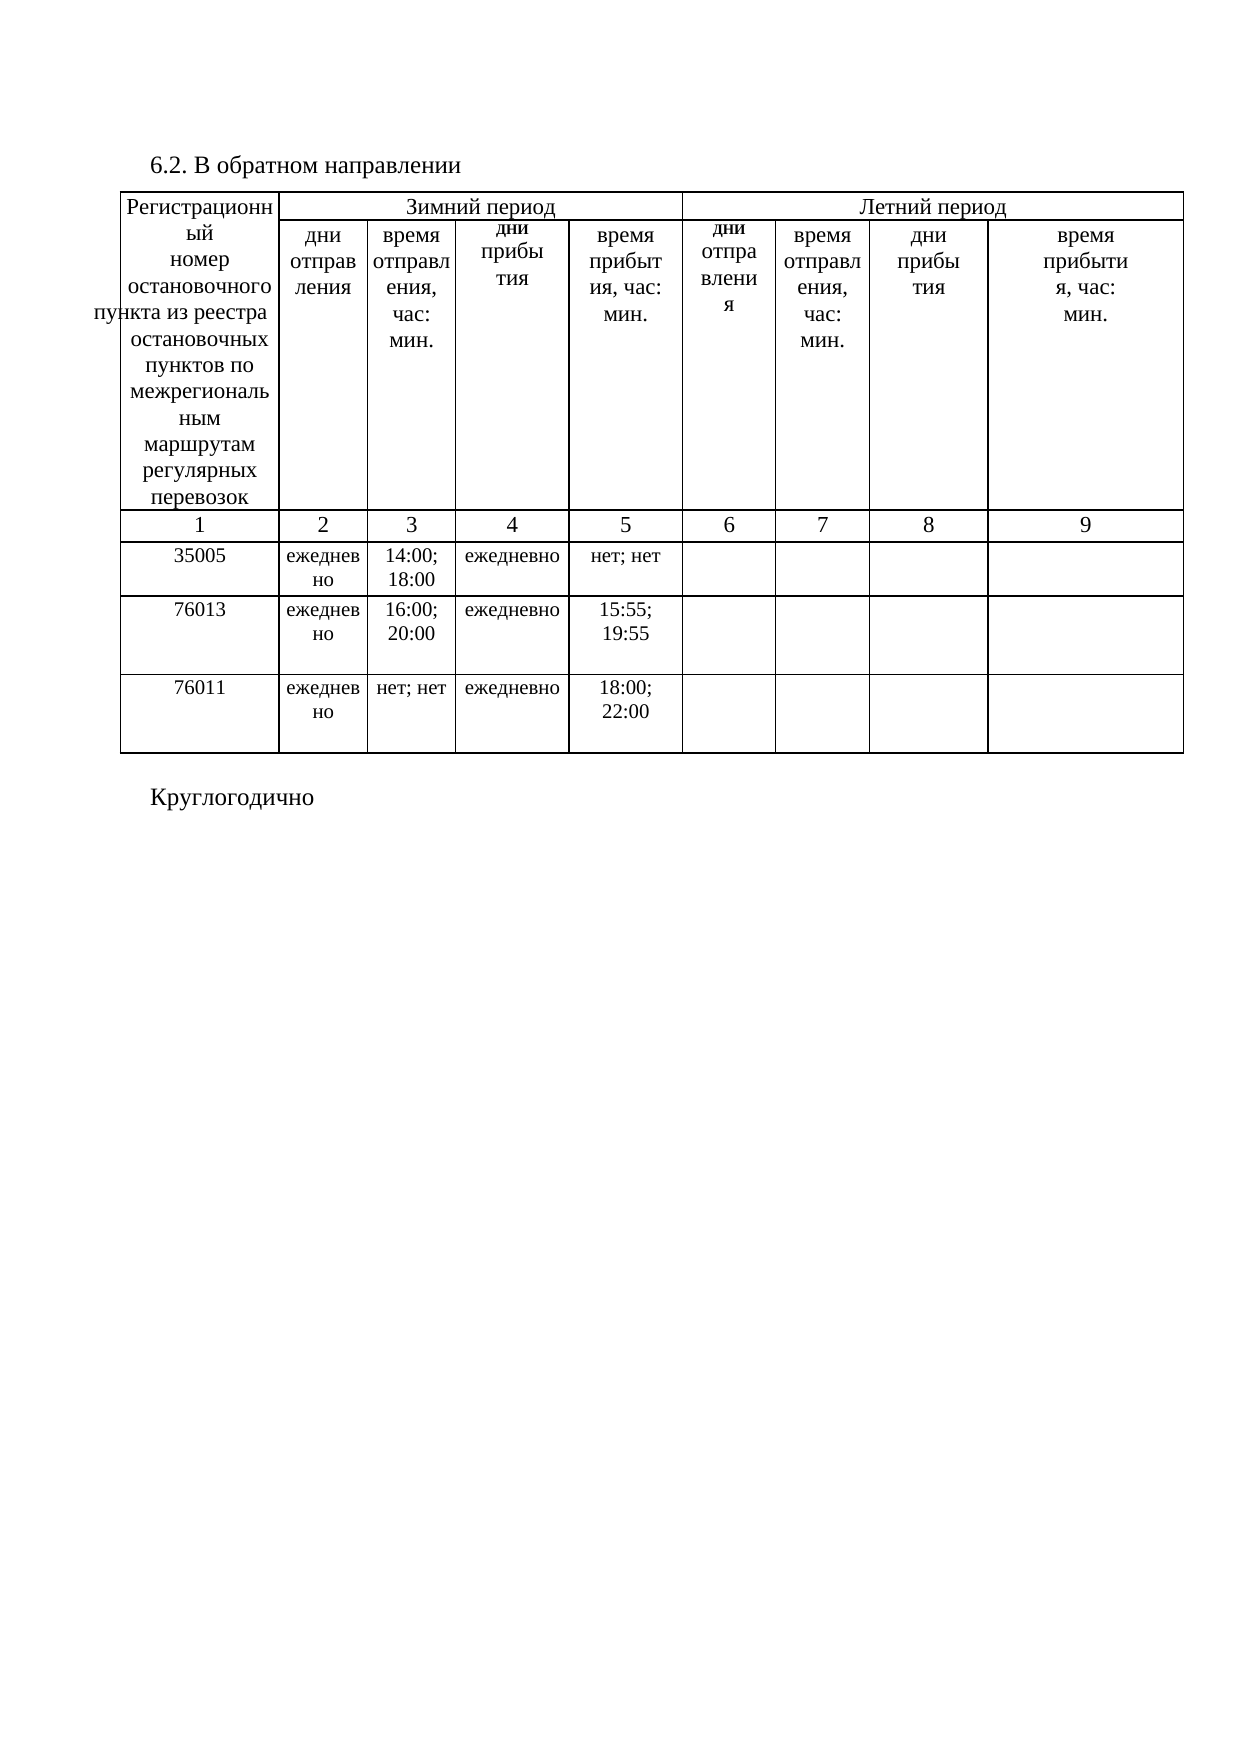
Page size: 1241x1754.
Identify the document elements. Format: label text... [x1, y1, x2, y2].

table_cell ежедневно [280, 675, 367, 752]
table_cell [989, 597, 1183, 674]
table_cell [989, 675, 1183, 752]
table_header Регистрационный номер остановочного пункта из реестра остановочных пунктов по межрегиональным маршрутам регулярных перевозок [121, 193, 278, 509]
text 6.2. В обратном направлении [150, 150, 1090, 179]
table_cell 5 [570, 511, 682, 541]
table_cell [776, 543, 869, 595]
table_cell 2 [280, 511, 367, 541]
table_cell [870, 543, 987, 595]
table_cell нет; нет [570, 543, 682, 595]
table_cell 76013 [121, 597, 278, 674]
table_cell ежедневно [456, 543, 568, 595]
table_cell ежедневно [280, 597, 367, 674]
table_cell время прибыт ия, час: мин. [570, 221, 682, 509]
table_cell 14:00; 18:00 [368, 543, 455, 595]
table_cell ежедневно [456, 675, 568, 752]
table_cell 76011 [121, 675, 278, 752]
text Круглогодично [150, 782, 1090, 811]
table_cell 16:00; 20:00 [368, 597, 455, 674]
table_cell 4 [456, 511, 568, 541]
table_cell [683, 675, 775, 752]
table_cell [776, 597, 869, 674]
table_cell ДНИ прибы тия [456, 221, 568, 509]
table_cell дни отправ ления [280, 221, 367, 509]
table_cell ДНИ отпра влени я [683, 221, 775, 509]
table_cell [776, 675, 869, 752]
table_cell дни прибы тия [870, 221, 987, 509]
table_cell 18:00; 22:00 [570, 675, 682, 752]
table_cell время прибыти я, час: мин. [989, 221, 1183, 509]
table_cell 35005 [121, 543, 278, 595]
table_cell 9 [989, 511, 1183, 541]
table_cell нет; нет [368, 675, 455, 752]
table_cell 8 [870, 511, 987, 541]
table_cell 1 [121, 511, 278, 541]
table_cell 3 [368, 511, 455, 541]
table_header Зимний период [280, 193, 682, 219]
table_cell [989, 543, 1183, 595]
table_cell [683, 543, 775, 595]
table_cell 6 [683, 511, 775, 541]
table_cell ежедневно [280, 543, 367, 595]
table_cell ежедневно [456, 597, 568, 674]
table_cell 15:55; 19:55 [570, 597, 682, 674]
table_cell время отправл ения, час: мин. [368, 221, 455, 509]
table_cell [683, 597, 775, 674]
table_cell время отправл ения, час: мин. [776, 221, 869, 509]
table_cell 7 [776, 511, 869, 541]
table_cell [870, 675, 987, 752]
table_header Летний период [683, 193, 1183, 219]
table_cell [870, 597, 987, 674]
